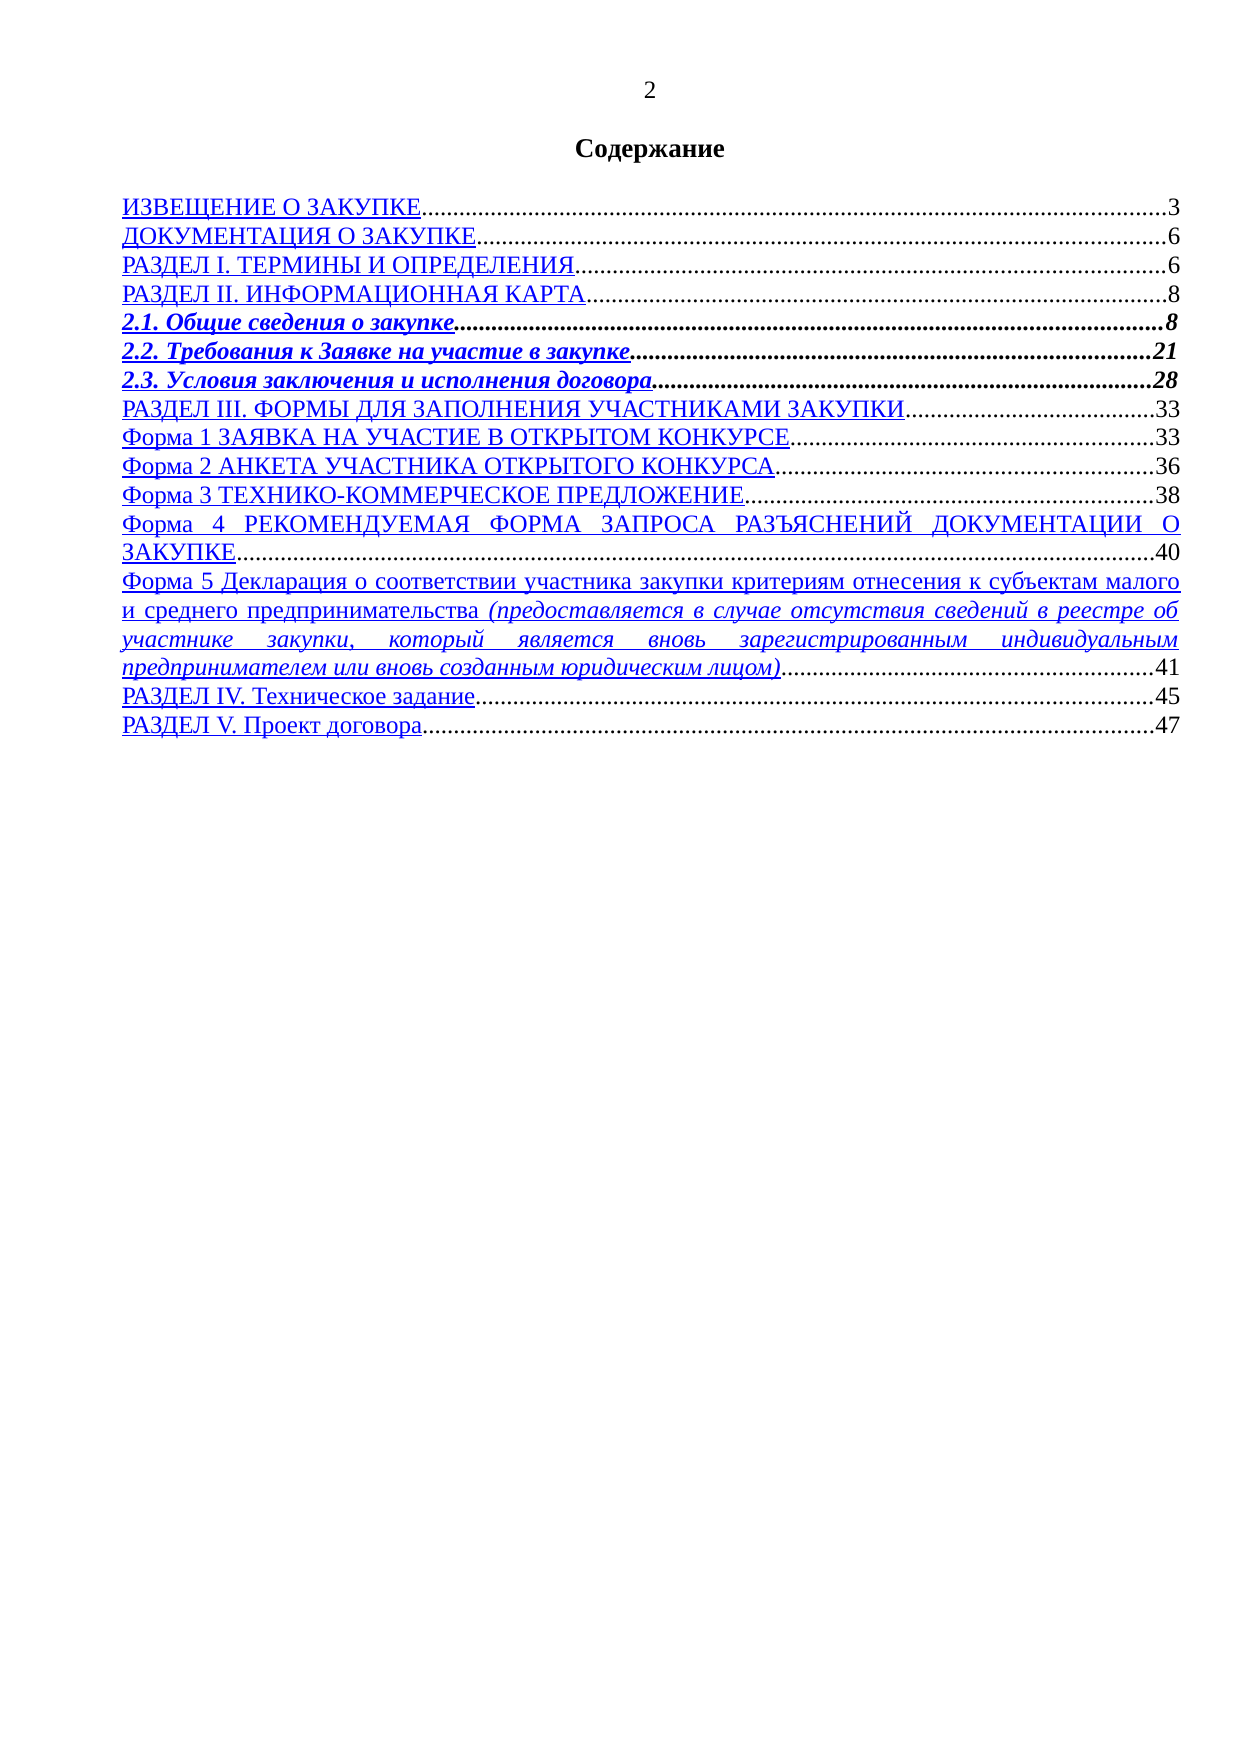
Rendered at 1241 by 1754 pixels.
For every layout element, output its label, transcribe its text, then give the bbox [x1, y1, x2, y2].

text РАЗДЕЛ V. Проект договора 47 [122, 710, 1181, 739]
text РАЗДЕЛ I. ТЕРМИНЫ И ОПРЕДЕЛЕНИЯ 6 [122, 250, 1181, 279]
text РАЗДЕЛ II. ИНФОРМАЦИОННАЯ КАРТА 8 [122, 279, 1181, 307]
text 2.1. Общие сведения о закупке 8 [122, 307, 1181, 336]
text ДОКУМЕНТАЦИЯ О ЗАКУПКЕ 6 [122, 221, 1181, 250]
text ИЗВЕЩЕНИЕ О ЗАКУПКЕ 3 [122, 192, 1181, 221]
text 2.3. Условия заключения и исполнения договора 28 [122, 365, 1181, 394]
text Форма 4 РЕКОМЕНДУЕМАЯ ФОРМА ЗАПРОСА РАЗЪЯСНЕНИЙ ДОКУМЕНТАЦИИ О ЗАКУПКЕ 40 [122, 535, 1181, 566]
text 2.2. Требования к Заявке на участие в закупке 21 [122, 336, 1181, 365]
text РАЗДЕЛ III. ФОРМЫ ДЛЯ ЗАПОЛНЕНИЯ УЧАСТНИКАМИ ЗАКУПКИ 33 [122, 394, 1181, 422]
text Форма 5 Декларация о соответствии участника закупки критериям отнесения к субъектам малого и среднего предпринимательства (предоставляется в случае отсутствия сведений в реестре об участнике закупки, который является вновь зарегистрированным индивидуальным предпринимателем или вновь созданным юридическим лицом) 41 [122, 593, 1181, 681]
text Форма 5 Декларация о соответствии участника закупки критериям отнесения к субъектам малого и среднего предпринимательства (предоставляется в случае отсутствия сведений в реестре об участнике закупки, который является вновь зарегистрированным индивидуальным предпринимателем или вновь созданным юридическим лицом) 41 [122, 566, 1181, 591]
text Форма 3 ТЕХНИКО-КОММЕРЧЕСКОЕ ПРЕДЛОЖЕНИЕ 38 [122, 480, 1181, 509]
text Форма 1 ЗАЯВКА НА УЧАСТИЕ В ОТКРЫТОМ КОНКУРСЕ 33 [122, 422, 1181, 451]
text РАЗДЕЛ IV. Техническое задание 45 [122, 681, 1181, 710]
text Содержание [118, 132, 1181, 164]
text Форма 2 АНКЕТА УЧАСТНИКА ОТКРЫТОГО КОНКУРСА 36 [122, 451, 1181, 480]
text Форма 4 РЕКОМЕНДУЕМАЯ ФОРМА ЗАПРОСА РАЗЪЯСНЕНИЙ ДОКУМЕНТАЦИИ О ЗАКУПКЕ 40 [122, 509, 1181, 534]
